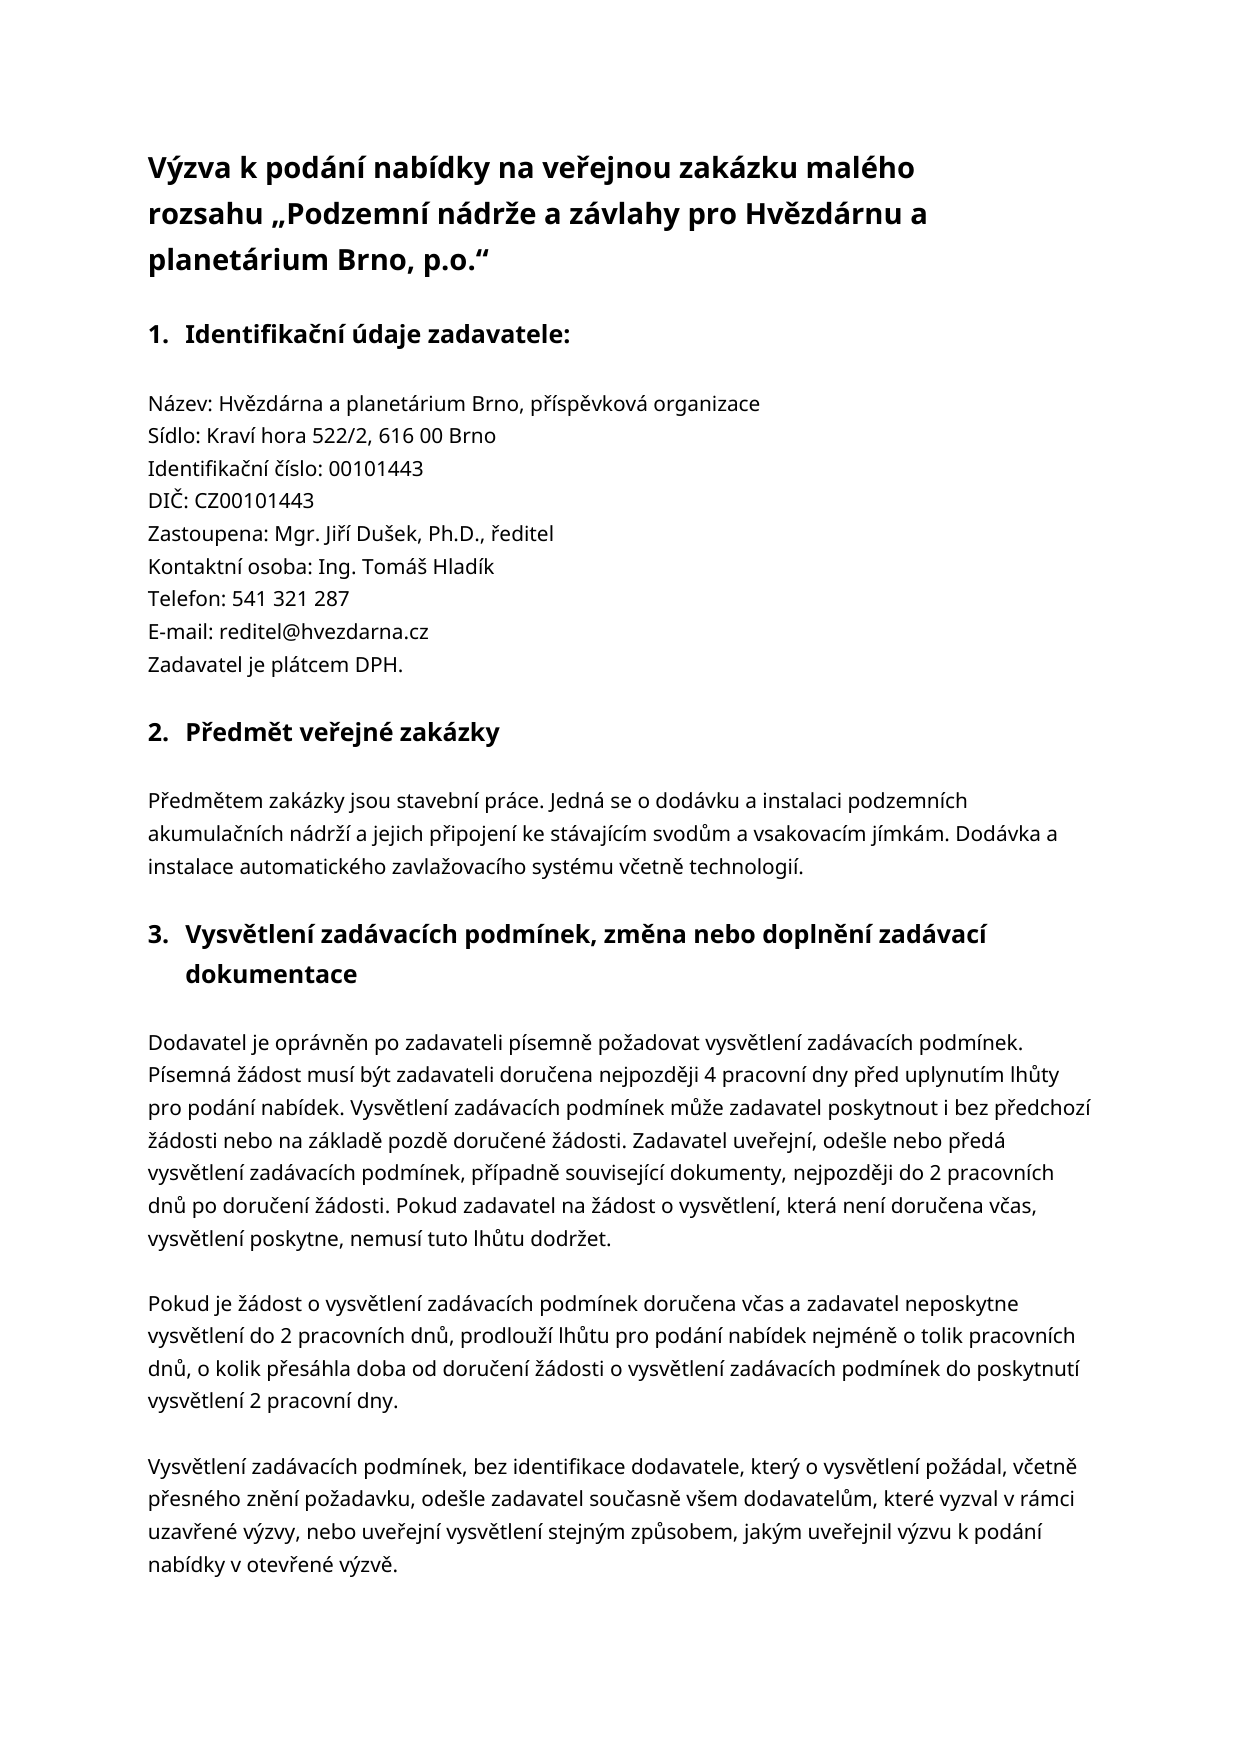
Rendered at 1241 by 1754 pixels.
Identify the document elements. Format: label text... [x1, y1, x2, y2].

text Výzva k podání nabídky na veřejnou zakázku malého [148, 148, 1093, 187]
list Vysvětlení zadávacích podmínek, změna nebo doplnění zadávací dokumentace [148, 917, 1093, 990]
text Zastoupena: Mgr. Jiří Dušek, Ph.D., ředitel [148, 519, 1093, 548]
list Předmět veřejné zakázky [148, 715, 1093, 749]
text Identifikační číslo: 00101443 [148, 454, 1093, 482]
text DIČ: CZ00101443 [148, 487, 1093, 515]
text Sídlo: Kraví hora 522/2, 616 00 Brno [148, 421, 1093, 450]
text Telefon: 541 321 287 [148, 584, 1093, 613]
text Vysvětlení zadávacích podmínek, bez identifikace dodavatele, který o vysvětlení požádal, včetně přesného znění požadavku, odešle zadavatel současně všem dodavatelům, které vyzval v rámci uzavřené výzvy, nebo uveřejní vysvětlení stejným způsobem, jakým uveřejnil výzvu k podání nabídky v otevřené výzvě. [148, 1452, 1093, 1578]
text Předmětem zakázky jsou stavební práce. Jedná se o dodávku a instalaci podzemních akumulačních nádrží a jejich připojení ke stávajícím svodům a vsakovacím jímkám. Dodávka a instalace automatického zavlažovacího systému včetně technologií. [148, 787, 1093, 880]
text rozsahu „Podzemní nádrže a závlahy pro Hvězdárnu a planetárium Brno, p.o.“ [148, 193, 1093, 278]
text Název: Hvězdárna a planetárium Brno, příspěvková organizace [148, 389, 1093, 417]
text Pokud je žádost o vysvětlení zadávacích podmínek doručena včas a zadavatel neposkytne vysvětlení do 2 pracovních dnů, prodlouží lhůtu pro podání nabídek nejméně o tolik pracovních dnů, o kolik přesáhla doba od doručení žádosti o vysvětlení zadávacích podmínek do poskytnutí vysvětlení 2 pracovní dny. [148, 1289, 1093, 1415]
text E-mail: reditel@hvezdarna.cz [148, 617, 1093, 646]
text Zadavatel je plátcem DPH. [148, 650, 1093, 678]
text Kontaktní osoba: Ing. Tomáš Hladík [148, 552, 1093, 580]
list Identifikační údaje zadavatele: [148, 317, 1093, 351]
text Dodavatel je oprávněn po zadavateli písemně požadovat vysvětlení zadávacích podmínek. Písemná žádost musí být zadavateli doručena nejpozději 4 pracovní dny před uplynutím lhůty pro podání nabídek. Vysvětlení zadávacích podmínek může zadavatel poskytnout i bez předchozí žádosti nebo na základě pozdě doručené žádosti. Zadavatel uveřejní, odešle nebo předá vysvětlení zadávacích podmínek, případně související dokumenty, nejpozději do 2 pracovních dnů po doručení žádosti. Pokud zadavatel na žádost o vysvětlení, která není doručena včas, vysvětlení poskytne, nemusí tuto lhůtu dodržet. [148, 1028, 1093, 1252]
